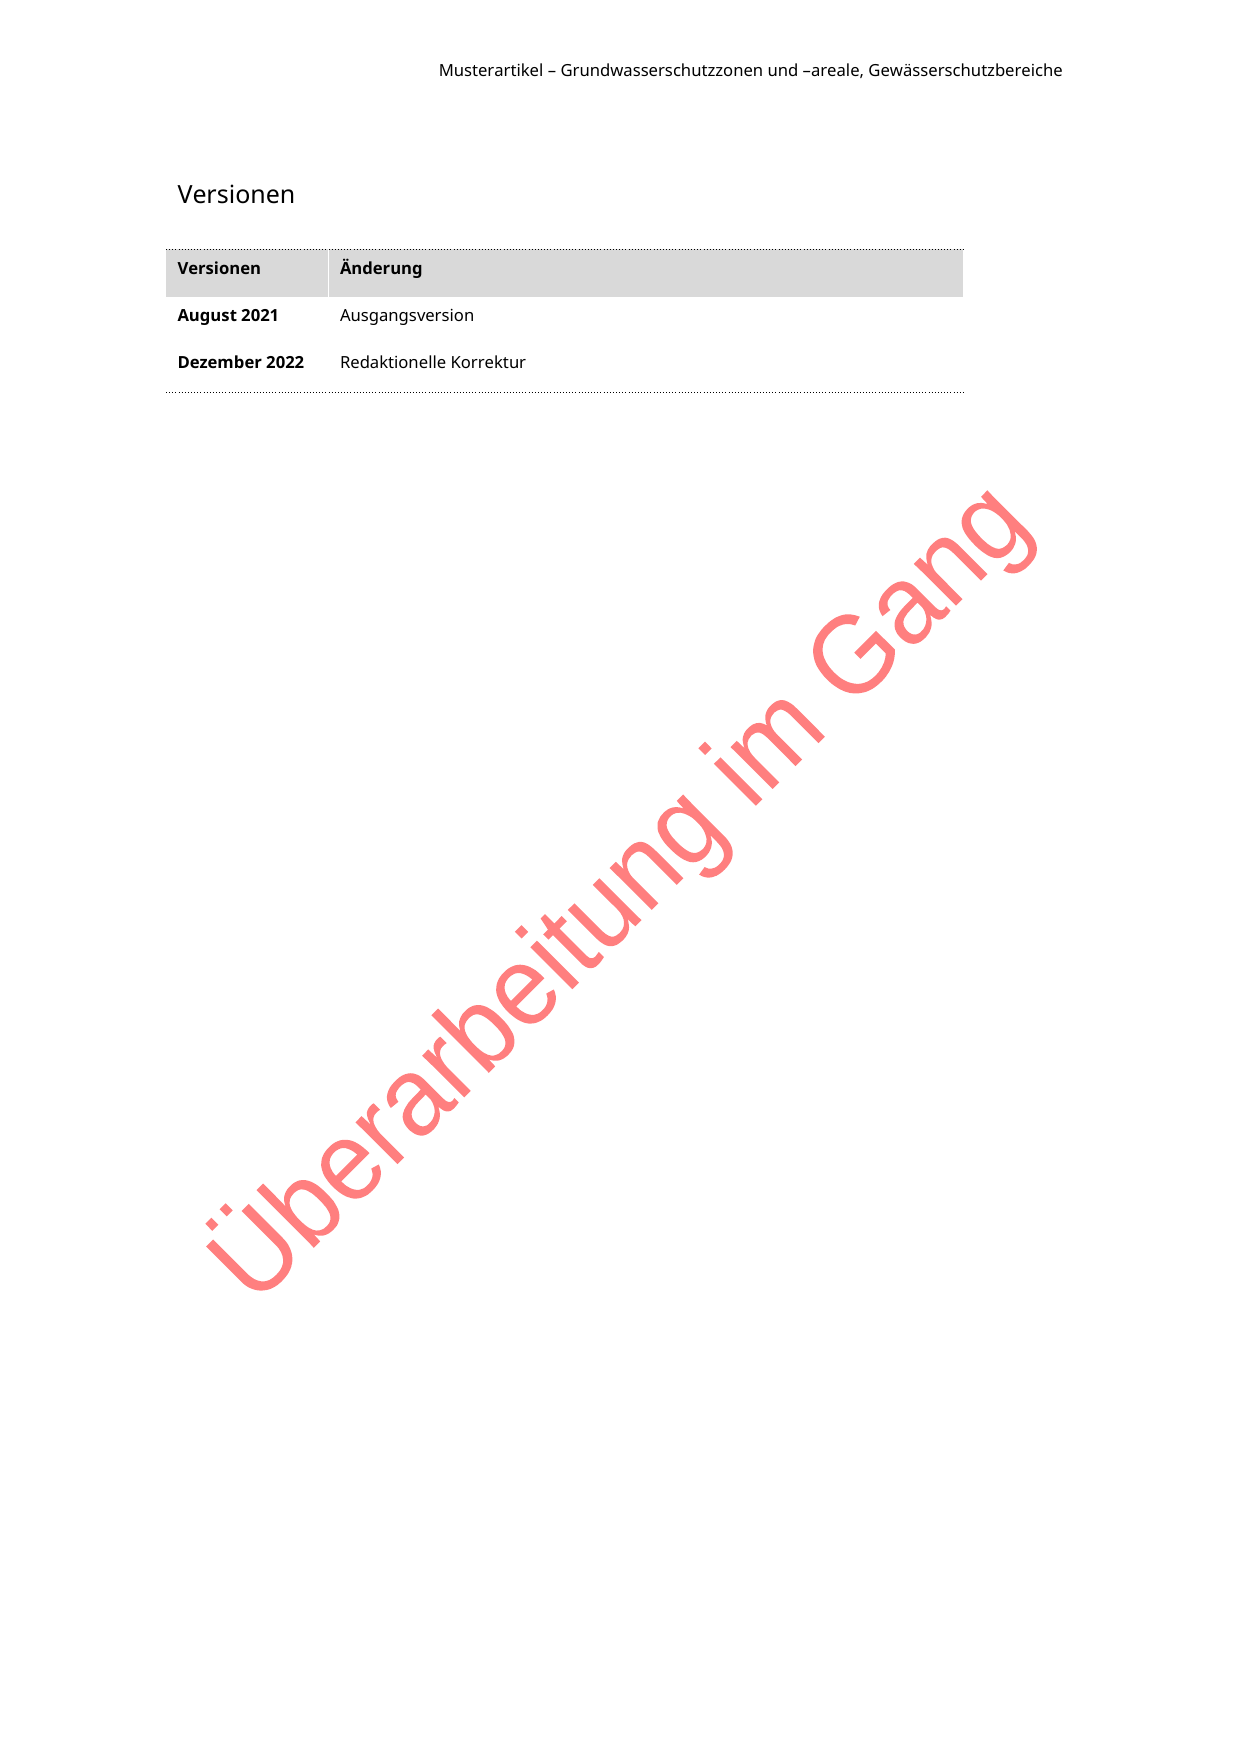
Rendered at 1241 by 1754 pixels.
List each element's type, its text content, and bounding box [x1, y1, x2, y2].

table_cell Redaktionelle Korrektur [329, 344, 963, 392]
subtitle Versionen [177, 177, 1063, 211]
table_cell August 2021 [166, 297, 328, 344]
table_header Versionen [166, 249, 328, 297]
table_header Änderung [329, 249, 963, 297]
table_cell Ausgangsversion [329, 297, 963, 344]
table_cell Dezember 2022 [166, 344, 328, 392]
